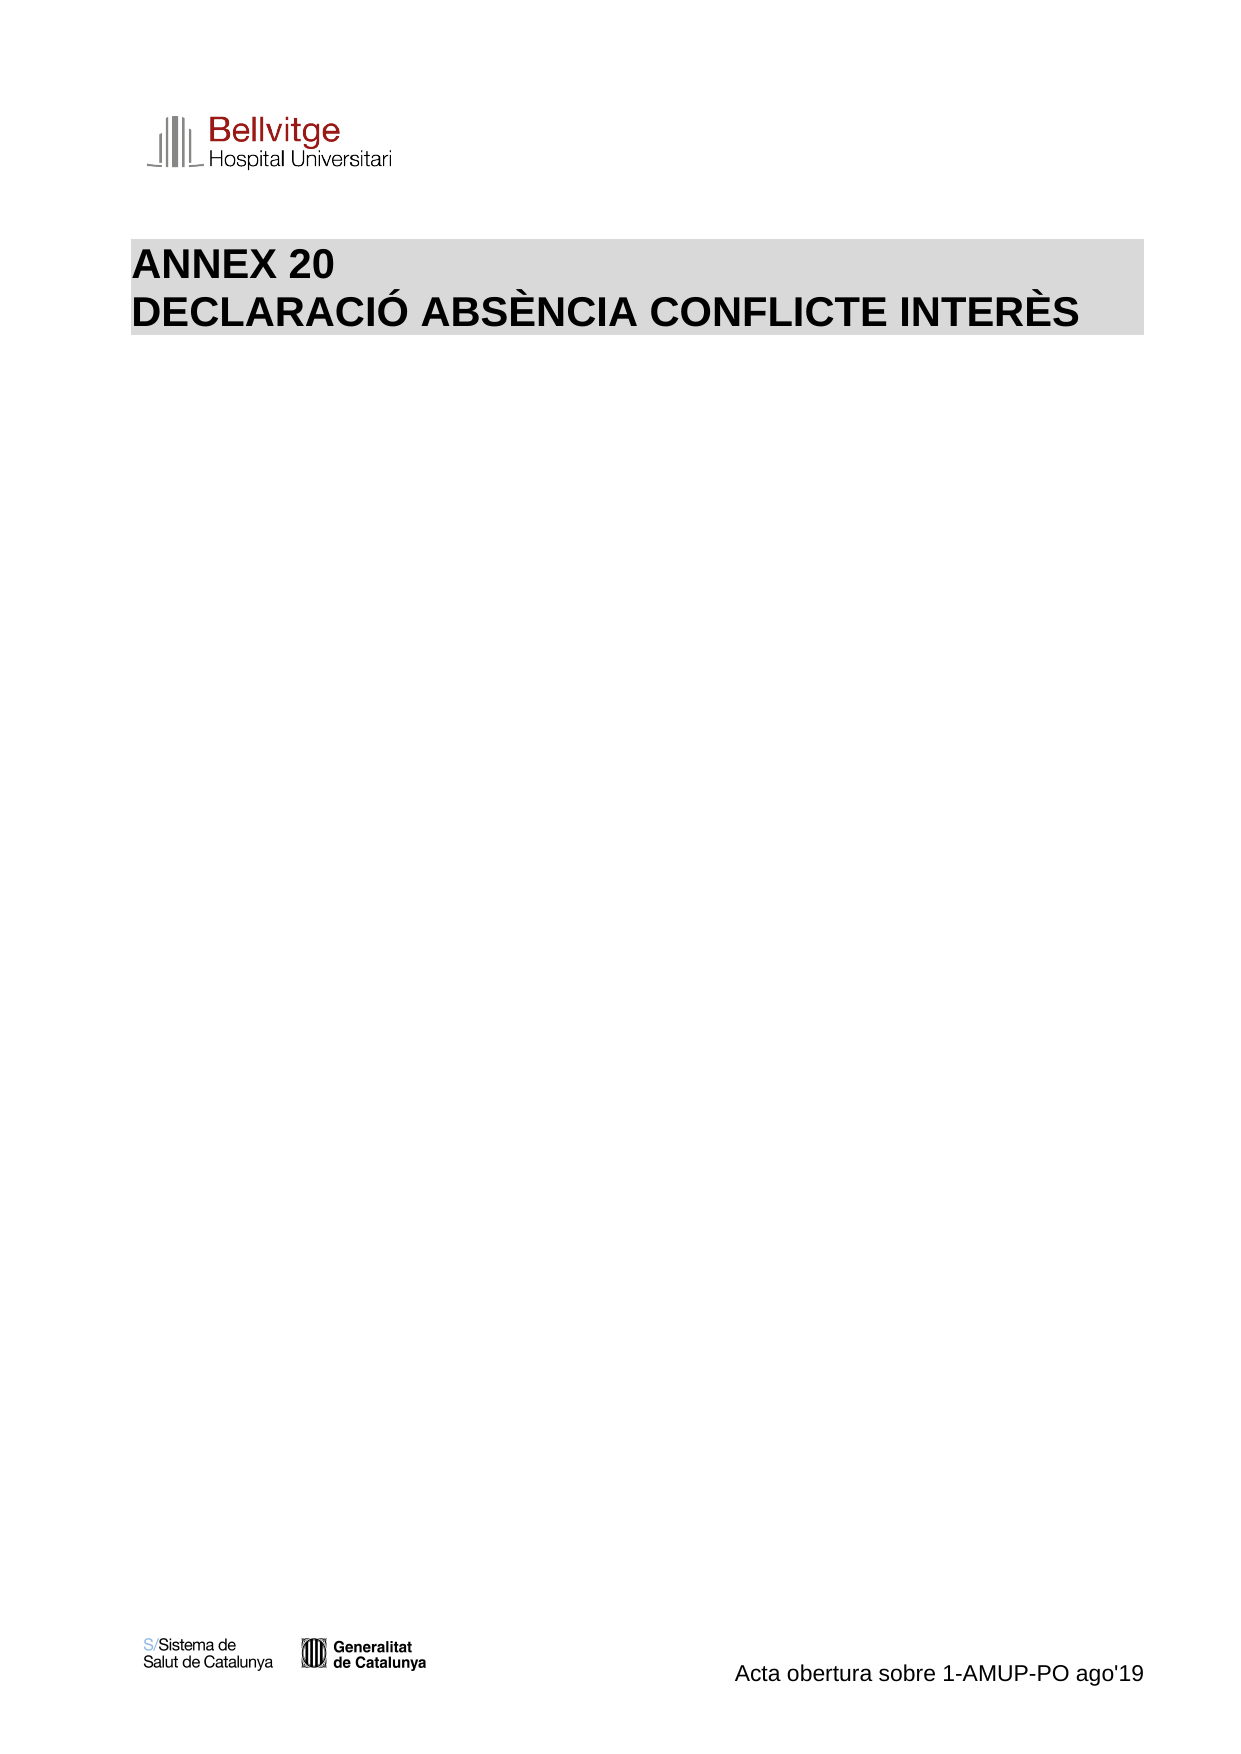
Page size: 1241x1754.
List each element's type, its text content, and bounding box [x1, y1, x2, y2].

text ANNEX 20 [131, 239, 1144, 287]
picture [142, 1638, 429, 1671]
picture [131, 100, 407, 185]
text DECLARACIÓ ABSÈNCIA CONFLICTE INTERÈS [131, 287, 1144, 335]
